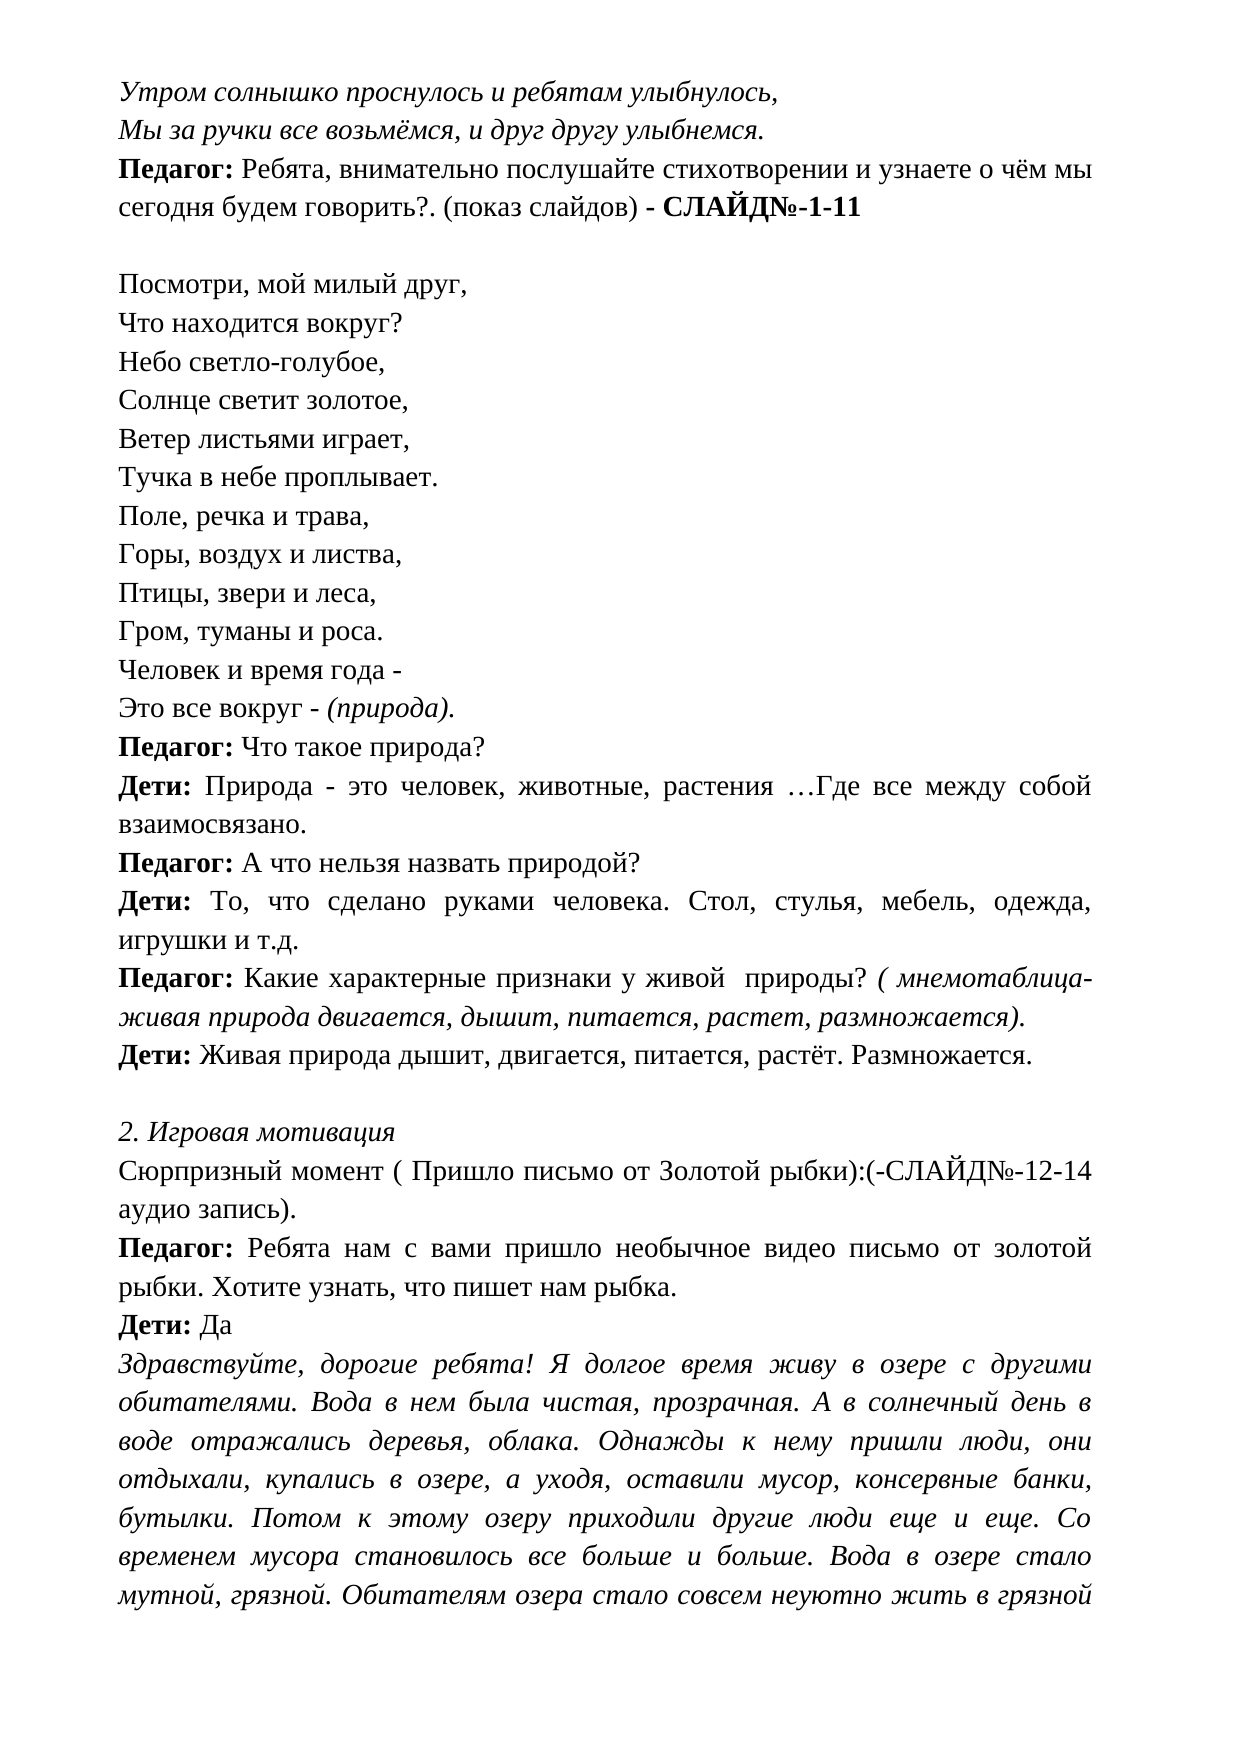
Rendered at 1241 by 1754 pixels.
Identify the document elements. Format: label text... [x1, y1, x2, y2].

text Утром солнышко проснулось и ребятам улыбнулось, [118, 74, 1093, 107]
text Сюрпризный момент ( Пришло письмо от Золотой рыбки):(-СЛАЙД№-12-14 аудио запись). [118, 1153, 1093, 1225]
text Дети: Природа - это человек, животные, растения …Где все между собой взаимосвязано. [118, 768, 1093, 840]
text Посмотри, мой милый друг, Что находится вокруг? Небо светло-голубое, Солнце светит золотое, Ветер листьями играет, Тучка в небе проплывает. Поле, речка и трава, Горы, воздух и листва, Птицы, звери и леса, Гром, туманы и роса. Человек и время года - Это все вокруг - (природа). [118, 267, 1093, 724]
text Педагог: Что такое природа? [118, 729, 1093, 763]
text Дети: Живая природа дышит, двигается, питается, растёт. Размножается. [118, 1037, 1093, 1071]
text 2. Игровая мотивация [118, 1114, 1093, 1148]
text Мы за ручки все возьмёмся, и друг другу улыбнемся. [118, 112, 1093, 146]
text Педагог: Ребята, внимательно послушайте стихотворении и узнаете о чём мы сегодня будем говорить?. (показ слайдов) - СЛАЙД№-1-11 [118, 151, 1093, 223]
text Педагог: Какие характерные признаки у живой природы? ( мнемотаблица- живая природа двигается, дышит, питается, растет, размножается). [118, 960, 1093, 1032]
text Педагог: А что нельзя назвать природой? [118, 845, 1093, 878]
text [118, 1346, 1093, 1611]
text Педагог: Ребята нам с вами пришло необычное видео письмо от золотой рыбки. Хотите узнать, что пишет нам рыбка. [118, 1230, 1093, 1302]
text Дети: То, что сделано руками человека. Стол, стулья, мебель, одежда, игрушки и т.д. [118, 883, 1093, 955]
text Дети: Да [118, 1307, 1093, 1341]
